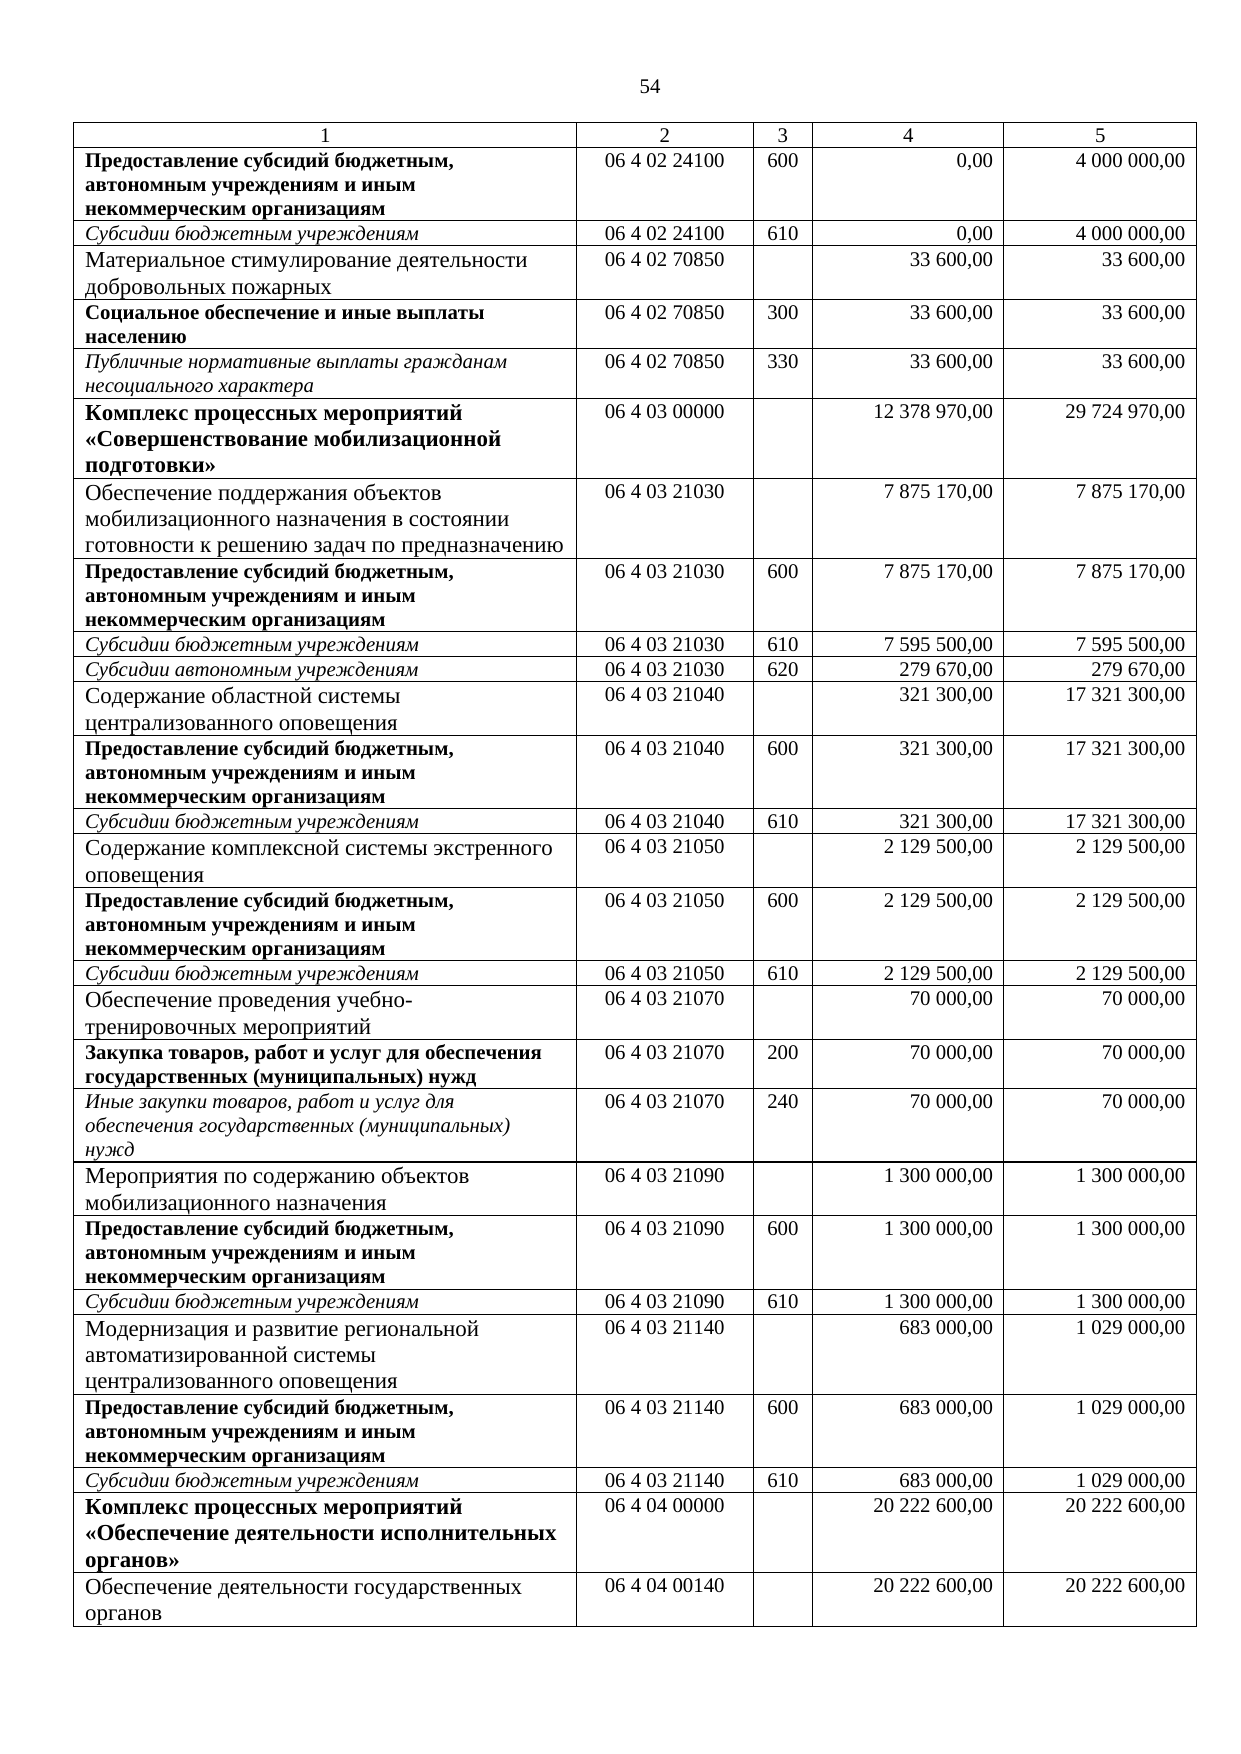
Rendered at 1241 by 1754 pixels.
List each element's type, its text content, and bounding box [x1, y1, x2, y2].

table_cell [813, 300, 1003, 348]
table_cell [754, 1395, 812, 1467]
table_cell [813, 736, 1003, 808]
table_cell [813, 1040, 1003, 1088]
table_header 4 [813, 123, 1003, 147]
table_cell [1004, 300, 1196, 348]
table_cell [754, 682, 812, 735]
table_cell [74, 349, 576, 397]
table_header 2 [577, 123, 753, 147]
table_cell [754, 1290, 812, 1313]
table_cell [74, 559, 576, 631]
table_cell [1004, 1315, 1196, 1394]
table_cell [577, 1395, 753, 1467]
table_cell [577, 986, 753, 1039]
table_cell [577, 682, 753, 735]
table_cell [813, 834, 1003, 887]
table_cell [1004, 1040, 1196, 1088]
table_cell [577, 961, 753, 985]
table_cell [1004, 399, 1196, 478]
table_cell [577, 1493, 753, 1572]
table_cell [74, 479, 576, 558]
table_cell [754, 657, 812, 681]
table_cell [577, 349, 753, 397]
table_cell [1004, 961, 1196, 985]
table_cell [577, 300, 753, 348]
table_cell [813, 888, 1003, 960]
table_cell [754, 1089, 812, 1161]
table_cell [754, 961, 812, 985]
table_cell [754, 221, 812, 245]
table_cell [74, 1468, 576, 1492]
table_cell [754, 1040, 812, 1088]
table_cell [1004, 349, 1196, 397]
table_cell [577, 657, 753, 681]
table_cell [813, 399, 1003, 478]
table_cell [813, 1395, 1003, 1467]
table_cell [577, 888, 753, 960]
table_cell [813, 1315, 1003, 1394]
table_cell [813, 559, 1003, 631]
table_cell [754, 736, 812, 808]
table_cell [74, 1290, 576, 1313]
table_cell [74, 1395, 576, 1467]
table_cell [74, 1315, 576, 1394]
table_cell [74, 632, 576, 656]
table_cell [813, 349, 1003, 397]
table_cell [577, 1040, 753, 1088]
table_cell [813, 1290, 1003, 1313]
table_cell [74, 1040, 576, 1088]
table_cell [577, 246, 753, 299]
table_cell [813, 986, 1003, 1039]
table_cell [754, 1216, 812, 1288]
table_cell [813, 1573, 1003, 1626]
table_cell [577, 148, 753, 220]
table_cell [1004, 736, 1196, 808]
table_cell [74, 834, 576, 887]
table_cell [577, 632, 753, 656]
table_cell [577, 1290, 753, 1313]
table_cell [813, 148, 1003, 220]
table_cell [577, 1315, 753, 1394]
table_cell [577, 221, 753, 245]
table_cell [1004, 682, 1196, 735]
table_header 3 [754, 123, 812, 147]
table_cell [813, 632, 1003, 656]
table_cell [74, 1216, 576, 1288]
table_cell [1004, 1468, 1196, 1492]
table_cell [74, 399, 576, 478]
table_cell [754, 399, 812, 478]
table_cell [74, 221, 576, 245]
table_header 1 [74, 123, 576, 147]
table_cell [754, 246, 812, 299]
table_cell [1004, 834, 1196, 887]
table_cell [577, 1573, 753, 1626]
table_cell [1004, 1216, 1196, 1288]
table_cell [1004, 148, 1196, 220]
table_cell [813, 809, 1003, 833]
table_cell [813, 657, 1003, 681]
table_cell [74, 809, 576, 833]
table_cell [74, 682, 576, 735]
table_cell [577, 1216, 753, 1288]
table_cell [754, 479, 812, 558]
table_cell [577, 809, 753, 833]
table_header 5 [1004, 123, 1196, 147]
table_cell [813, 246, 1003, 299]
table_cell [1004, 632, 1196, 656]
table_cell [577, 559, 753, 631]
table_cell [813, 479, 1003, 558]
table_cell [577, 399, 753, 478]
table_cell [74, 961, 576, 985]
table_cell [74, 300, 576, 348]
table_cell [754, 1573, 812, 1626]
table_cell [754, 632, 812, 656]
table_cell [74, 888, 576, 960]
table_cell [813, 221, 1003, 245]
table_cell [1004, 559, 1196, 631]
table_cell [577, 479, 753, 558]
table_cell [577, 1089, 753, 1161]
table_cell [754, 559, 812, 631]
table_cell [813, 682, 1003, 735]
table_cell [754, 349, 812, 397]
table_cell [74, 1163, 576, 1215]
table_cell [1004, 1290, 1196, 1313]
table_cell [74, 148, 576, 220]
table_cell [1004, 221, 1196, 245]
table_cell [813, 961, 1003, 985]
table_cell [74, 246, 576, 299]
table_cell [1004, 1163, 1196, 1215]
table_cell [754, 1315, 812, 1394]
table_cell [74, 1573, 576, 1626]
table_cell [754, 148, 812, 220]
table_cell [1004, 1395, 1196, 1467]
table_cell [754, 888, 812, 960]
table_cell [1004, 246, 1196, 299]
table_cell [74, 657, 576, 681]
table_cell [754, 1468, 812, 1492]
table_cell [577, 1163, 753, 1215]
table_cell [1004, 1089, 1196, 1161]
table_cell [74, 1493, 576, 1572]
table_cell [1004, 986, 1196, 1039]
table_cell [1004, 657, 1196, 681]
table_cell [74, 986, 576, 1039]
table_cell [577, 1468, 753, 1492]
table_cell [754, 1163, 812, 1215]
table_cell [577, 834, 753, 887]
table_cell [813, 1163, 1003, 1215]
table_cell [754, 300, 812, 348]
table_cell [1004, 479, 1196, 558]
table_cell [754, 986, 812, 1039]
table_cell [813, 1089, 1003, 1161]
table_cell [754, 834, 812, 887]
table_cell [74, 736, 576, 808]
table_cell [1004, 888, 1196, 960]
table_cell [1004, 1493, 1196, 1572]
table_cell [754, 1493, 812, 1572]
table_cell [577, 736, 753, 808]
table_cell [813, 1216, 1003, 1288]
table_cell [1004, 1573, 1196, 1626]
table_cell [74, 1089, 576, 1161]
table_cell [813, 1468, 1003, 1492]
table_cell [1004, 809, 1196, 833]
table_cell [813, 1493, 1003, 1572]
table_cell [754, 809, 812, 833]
